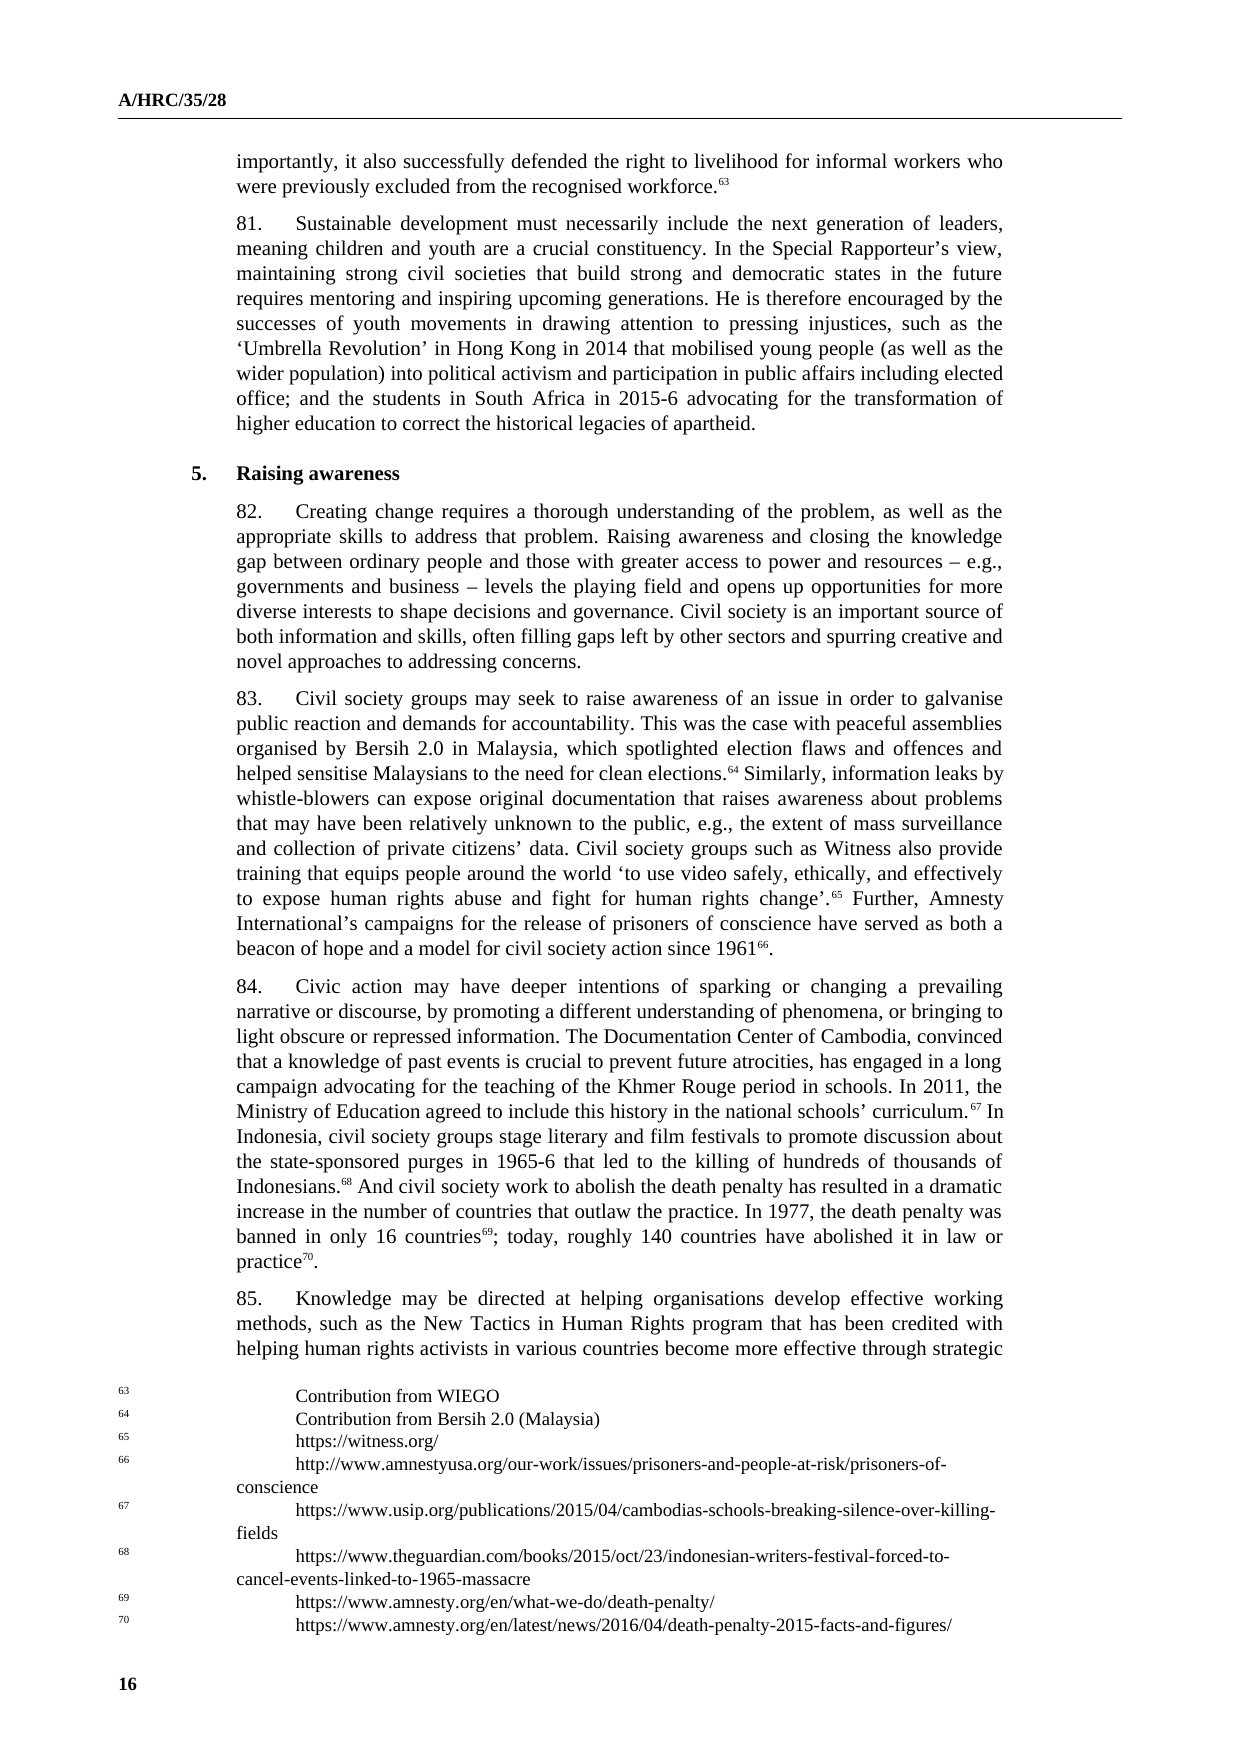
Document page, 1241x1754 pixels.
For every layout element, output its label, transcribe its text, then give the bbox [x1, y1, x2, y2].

text 82. Creating change requires a thorough understanding of the problem, as well as the appropriate skills to address that problem. Raising awareness and closing the knowledge gap between ordinary people and those with greater access to power and resources – e.g., governments and business – levels the playing field and opens up opportunities for more diverse interests to shape decisions and governance. Civil society is an important source of both information and skills, often filling gaps left by other sectors and spurring creative and novel approaches to addressing concerns. [236, 498, 1004, 673]
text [236, 148, 1004, 198]
text 81. Sustainable development must necessarily include the next generation of leaders, meaning children and youth are a crucial constituency. In the Special Rapporteur’s view, maintaining strong civil societies that build strong and democratic states in the future requires mentoring and inspiring upcoming generations. He is therefore encouraged by the successes of youth movements in drawing attention to pressing injustices, such as the ‘Umbrella Revolution’ in Hong Kong in 2014 that mobilised young people (as well as the wider population) into political activism and participation in public affairs including elected office; and the students in South Africa in 2015-6 advocating for the transformation of higher education to correct the historical legacies of apartheid. [236, 210, 1004, 435]
text 5. Raising awareness [118, 460, 1004, 485]
text 83. Civil society groups may seek to raise awareness of an issue in order to galvanise public reaction and demands for accountability. This was the case with peaceful assemblies organised by Bersih 2.0 in Malaysia, which spotlighted election flaws and offences and helped sensitise Malaysians to the need for clean elections. Similarly, information leaks by whistle-blowers can expose original documentation that raises awareness about problems that may have been relatively unknown to the public, e.g., the extent of mass surveillance and collection of private citizens’ data. Civil society groups such as Witness also provide training that equips people around the world ‘to use video safely, ethically, and effectively to expose human rights abuse and fight for human rights change’. Further, Amnesty International’s campaigns for the release of prisoners of conscience have served as both a beacon of hope and a model for civil society action since 1961. [236, 685, 1004, 960]
text 84. Civic action may have deeper intentions of sparking or changing a prevailing narrative or discourse, by promoting a different understanding of phenomena, or bringing to light obscure or repressed information. The Documentation Center of Cambodia, convinced that a knowledge of past events is crucial to prevent future atrocities, has engaged in a long campaign advocating for the teaching of the Khmer Rouge period in schools. In 2011, the Ministry of Education agreed to include this history in the national schools’ curriculum. In Indonesia, civil society groups stage literary and film festivals to promote discussion about the state-sponsored purges in 1965-6 that led to the killing of hundreds of thousands of Indonesians. And civil society work to abolish the death penalty has resulted in a dramatic increase in the number of countries that outlaw the practice. In 1977, the death penalty was banned in only 16 countries; today, roughly 140 countries have abolished it in law or practice. [236, 973, 1004, 1273]
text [236, 1285, 1004, 1360]
